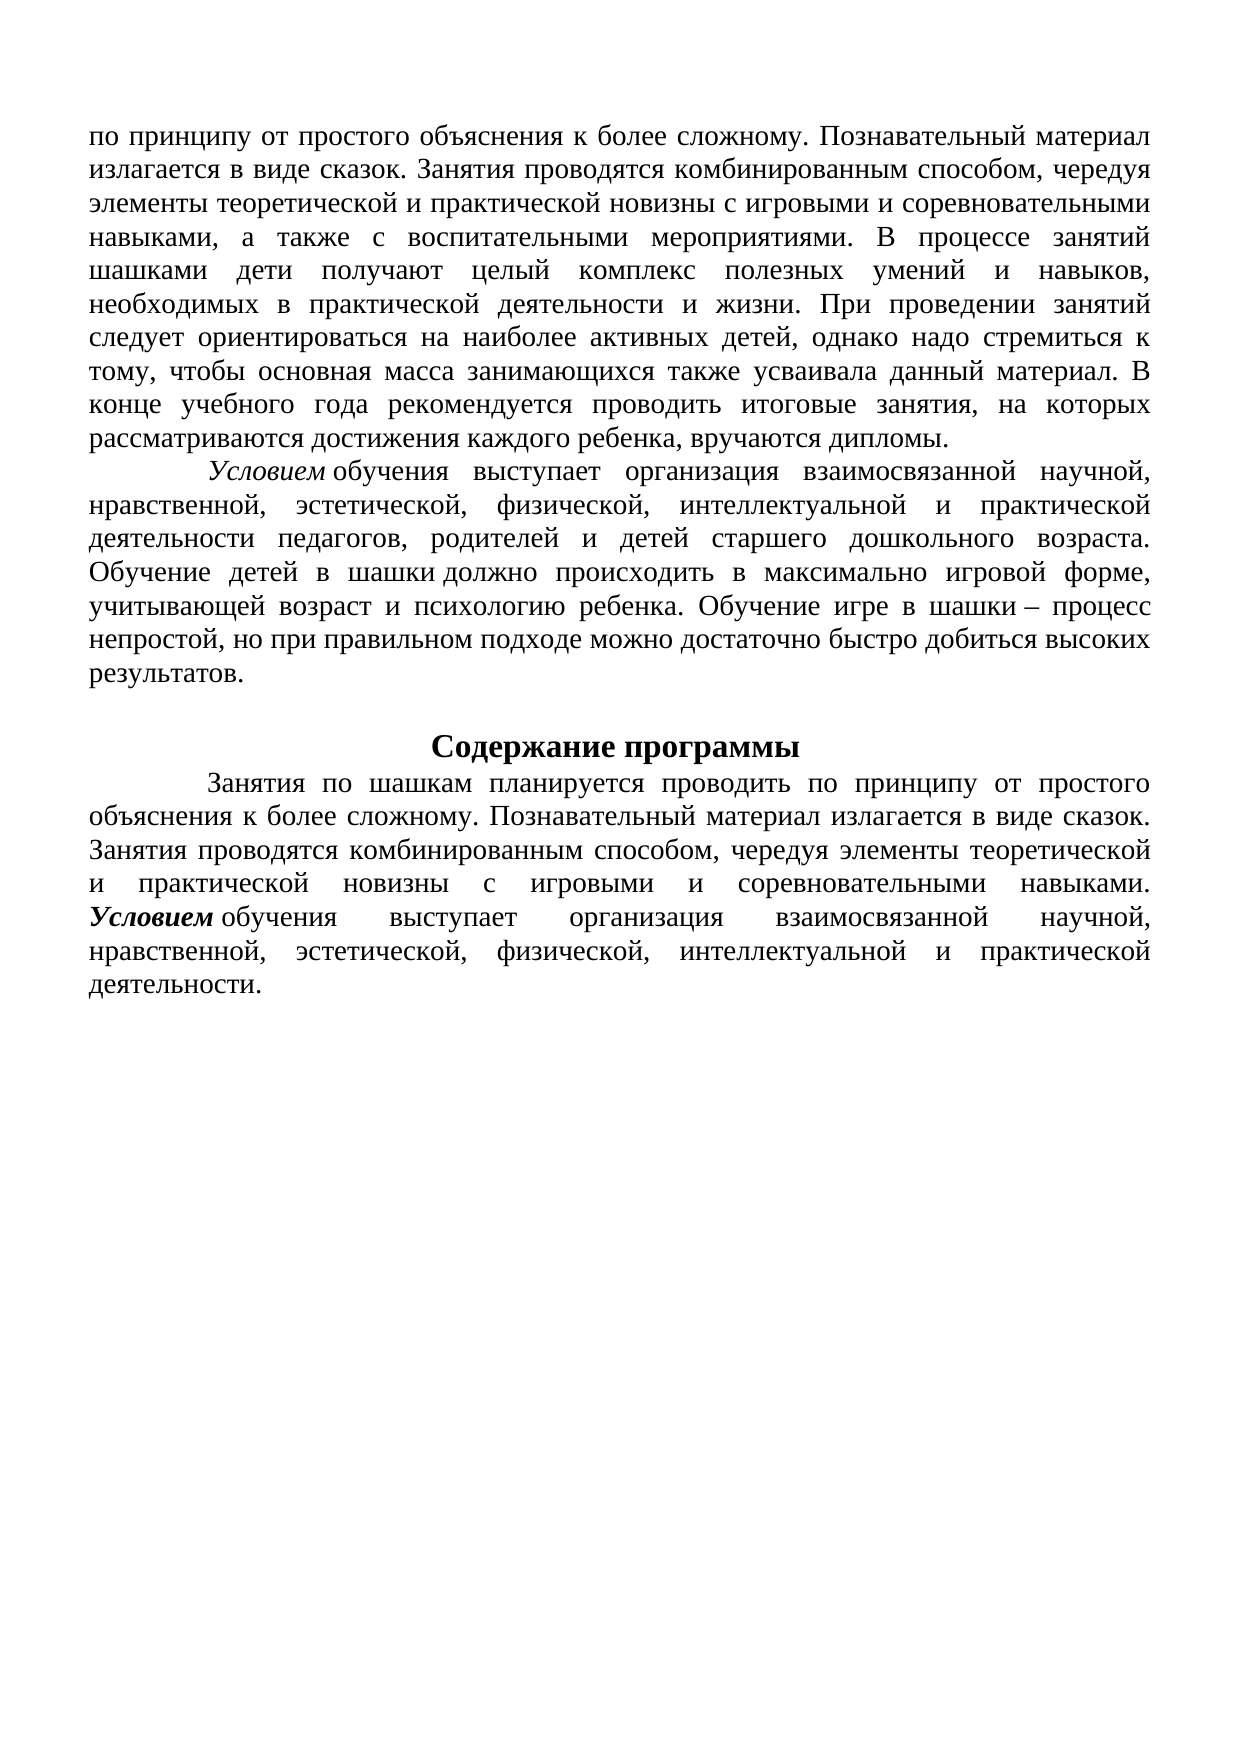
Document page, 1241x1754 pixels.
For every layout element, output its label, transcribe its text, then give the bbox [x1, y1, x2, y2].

text Занятия по шашкам планируется проводить по принципу от простого объяснения к более сложному. Познавательный материал излагается в виде сказок. Занятия проводятся комбинированным способом, чередуя элементы теоретической и практической новизны с игровыми и соревновательными навыками. Условием обучения выступает организация взаимосвязанной научной, нравственной, эстетической, физической, интеллектуальной и практической деятельности. [89, 765, 1152, 1000]
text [89, 118, 1152, 453]
list Содержание программы [237, 727, 1152, 765]
text Условием обучения выступает организация взаимосвязанной научной, нравственной, эстетической, физической, интеллектуальной и практической деятельности педагогов, родителей и детей старшего дошкольного возраста. Обучение детей в шашки должно происходить в максимально игровой форме, учитывающей возраст и психологию ребенка. Обучение игре в шашки – процесс непростой, но при правильном подходе можно достаточно быстро добиться высоких результатов. [89, 453, 1152, 688]
